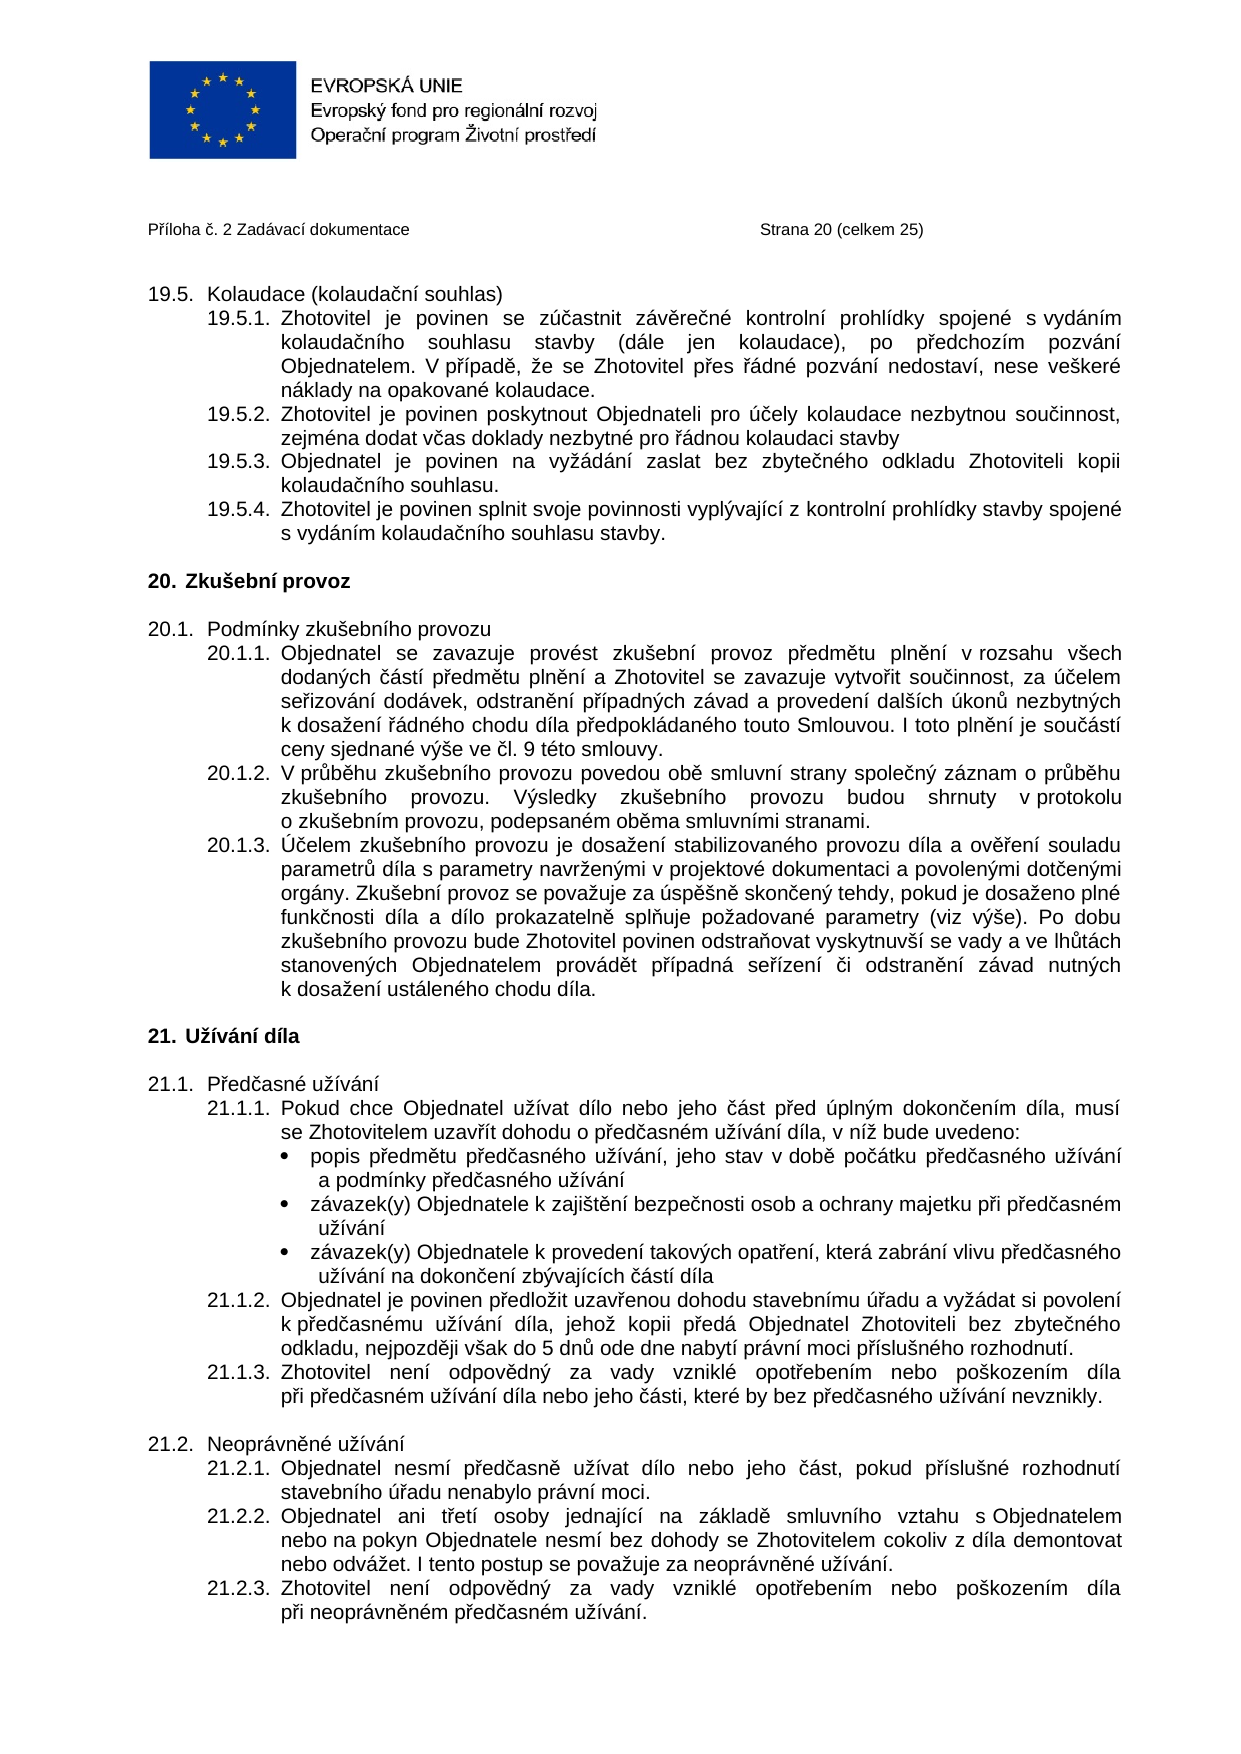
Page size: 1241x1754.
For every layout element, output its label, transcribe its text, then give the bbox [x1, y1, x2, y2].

list Neoprávněné užívání [148, 1432, 1122, 1456]
list Zkušební provoz [148, 569, 1122, 593]
list Užívání díla [148, 1024, 1122, 1048]
list Zhotovitel je povinen poskytnout Objednateli pro účely kolaudace nezbytnou součinnost, zejména dodat včas doklady nezbytné pro řádnou kolaudaci stavby [207, 401, 1122, 449]
list závazek(y) Objednatele k provedení takových opatření, která zabrání vlivu předčasného užívání na dokončení zbývajících částí díla [281, 1240, 1122, 1288]
list Účelem zkušebního provozu je dosažení stabilizovaného provozu díla a ověření souladu parametrů díla s parametry navrženými v projektové dokumentaci a povolenými dotčenými orgány. Zkušební provoz se považuje za úspěšně skončený tehdy, pokud je dosaženo plné funkčnosti díla a dílo prokazatelně splňuje požadované parametry (viz výše). Po dobu zkušebního provozu bude Zhotovitel povinen odstraňovat vyskytnuvší se vady a ve lhůtách stanovených Objednatelem provádět případná seřízení či odstranění závad nutných k dosažení ustáleného chodu díla. [207, 833, 1122, 1000]
list Objednatel ani třetí osoby jednající na základě smluvního vztahu s Objednatelem nebo na pokyn Objednatele nesmí bez dohody se Zhotovitelem cokoliv z díla demontovat nebo odvážet. I tento postup se považuje za neoprávněné užívání. [207, 1504, 1122, 1576]
list V průběhu zkušebního provozu povedou obě smluvní strany společný záznam o průběhu zkušebního provozu. Výsledky zkušebního provozu budou shrnuty v protokolu o zkušebním provozu, podepsaném oběma smluvními stranami. [207, 761, 1122, 833]
list Objednatel se zavazuje provést zkušební provoz předmětu plnění v rozsahu všech dodaných částí předmětu plnění a Zhotovitel se zavazuje vytvořit součinnost, za účelem seřizování dodávek, odstranění případných závad a provedení dalších úkonů nezbytných k dosažení řádného chodu díla předpokládaného touto Smlouvou. I toto plnění je součástí ceny sjednané výše ve čl. 9 této smlouvy. [207, 641, 1122, 761]
list Zhotovitel není odpovědný za vady vzniklé opotřebením nebo poškozením díla při předčasném užívání díla nebo jeho části, které by bez předčasného užívání nevznikly. [207, 1360, 1122, 1408]
list popis předmětu předčasného užívání, jeho stav v době počátku předčasného užívání a podmínky předčasného užívání [281, 1144, 1122, 1192]
list závazek(y) Objednatele k zajištění bezpečnosti osob a ochrany majetku při předčasném užívání [281, 1192, 1122, 1240]
list Podmínky zkušebního provozu [148, 617, 1122, 641]
picture [147, 59, 609, 162]
list Zhotovitel je povinen se zúčastnit závěrečné kontrolní prohlídky spojené s vydáním kolaudačního souhlasu stavby (dále jen kolaudace), po předchozím pozvání Objednatelem. V případě, že se Zhotovitel přes řádné pozvání nedostaví, nese veškeré náklady na opakované kolaudace. [207, 306, 1122, 401]
list Objednatel je povinen předložit uzavřenou dohodu stavebnímu úřadu a vyžádat si povolení k předčasnému užívání díla, jehož kopii předá Objednatel Zhotoviteli bez zbytečného odkladu, nejpozději však do 5 dnů ode dne nabytí právní moci příslušného rozhodnutí. [207, 1288, 1122, 1360]
list Pokud chce Objednatel užívat dílo nebo jeho část před úplným dokončením díla, musí se Zhotovitelem uzavřít dohodu o předčasném užívání díla, v níž bude uvedeno: [207, 1096, 1122, 1144]
list Objednatel nesmí předčasně užívat dílo nebo jeho část, pokud příslušné rozhodnutí stavebního úřadu nenabylo právní moci. [207, 1456, 1122, 1504]
list Zhotovitel není odpovědný za vady vzniklé opotřebením nebo poškozením díla při neoprávněném předčasném užívání. [207, 1576, 1122, 1623]
list Objednatel je povinen na vyžádání zaslat bez zbytečného odkladu Zhotoviteli kopii kolaudačního souhlasu. [207, 449, 1122, 497]
list Zhotovitel je povinen splnit svoje povinnosti vyplývající z kontrolní prohlídky stavby spojené s vydáním kolaudačního souhlasu stavby. [207, 497, 1122, 545]
list Kolaudace (kolaudační souhlas) [148, 282, 1122, 306]
list Předčasné užívání [148, 1072, 1122, 1096]
